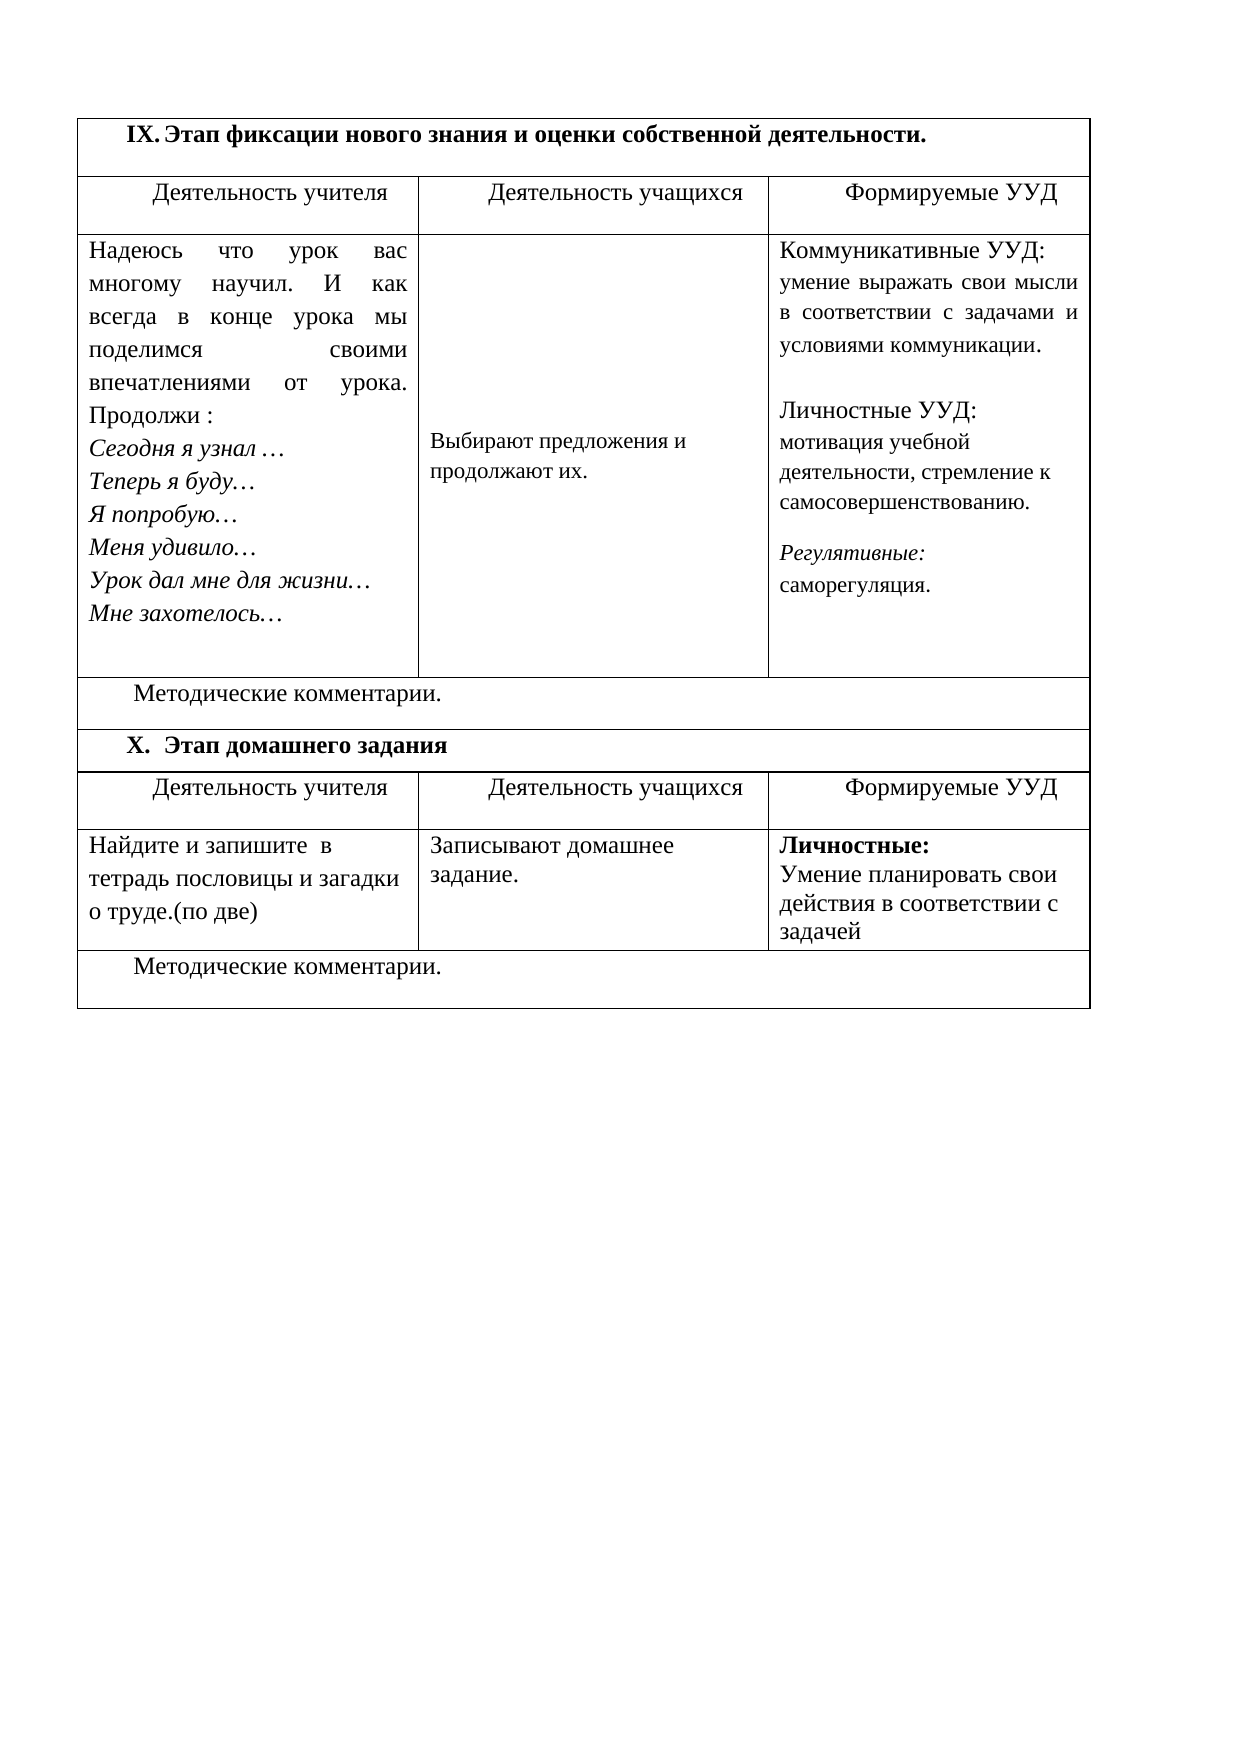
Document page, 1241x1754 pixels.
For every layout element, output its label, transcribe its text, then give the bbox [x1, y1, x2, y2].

table_cell Деятельность учителя [78, 177, 418, 234]
table_cell Деятельность учащихся [419, 773, 768, 829]
table_cell Записывают домашнее задание. [419, 830, 768, 950]
table_cell Методические комментарии. [78, 951, 1089, 1008]
table_cell Методические комментарии. [78, 678, 1089, 729]
table_cell Формируемые УУД [769, 773, 1089, 829]
table_cell Найдите и запишите в тетрадь пословицы и загадки о труде.(по две) [78, 830, 418, 950]
table_cell Выбирают предложения и продолжают их. [419, 235, 768, 677]
table_cell Надеюсь что урок вас многому научил. И как всегда в конце урока мы поделимся своими впечатлениями от урока. Продолжи : Сегодня я узнал … Теперь я буду… Я попробую… Меня удивило… Урок дал мне для жизни… Мне захотелось… [78, 235, 418, 677]
table_cell Этап фиксации нового знания и оценки собственной деятельности. [78, 119, 1089, 176]
table_cell Коммуникативные УУД: умение выражать свои мысли в соответствии с задачами и условиями коммуникации. Личностные УУД: мотивация учебной деятельности, стремление к самосовершенствованию. Регулятивные: саморегуляция. [769, 235, 1089, 677]
table_cell Личностные: Умение планировать свои действия в соответствии с задачей [769, 830, 1089, 950]
table_cell Деятельность учащихся [419, 177, 768, 234]
table_cell Формируемые УУД [769, 177, 1089, 234]
table_cell Этап домашнего задания [78, 730, 1089, 771]
table_cell Деятельность учителя [78, 773, 418, 829]
